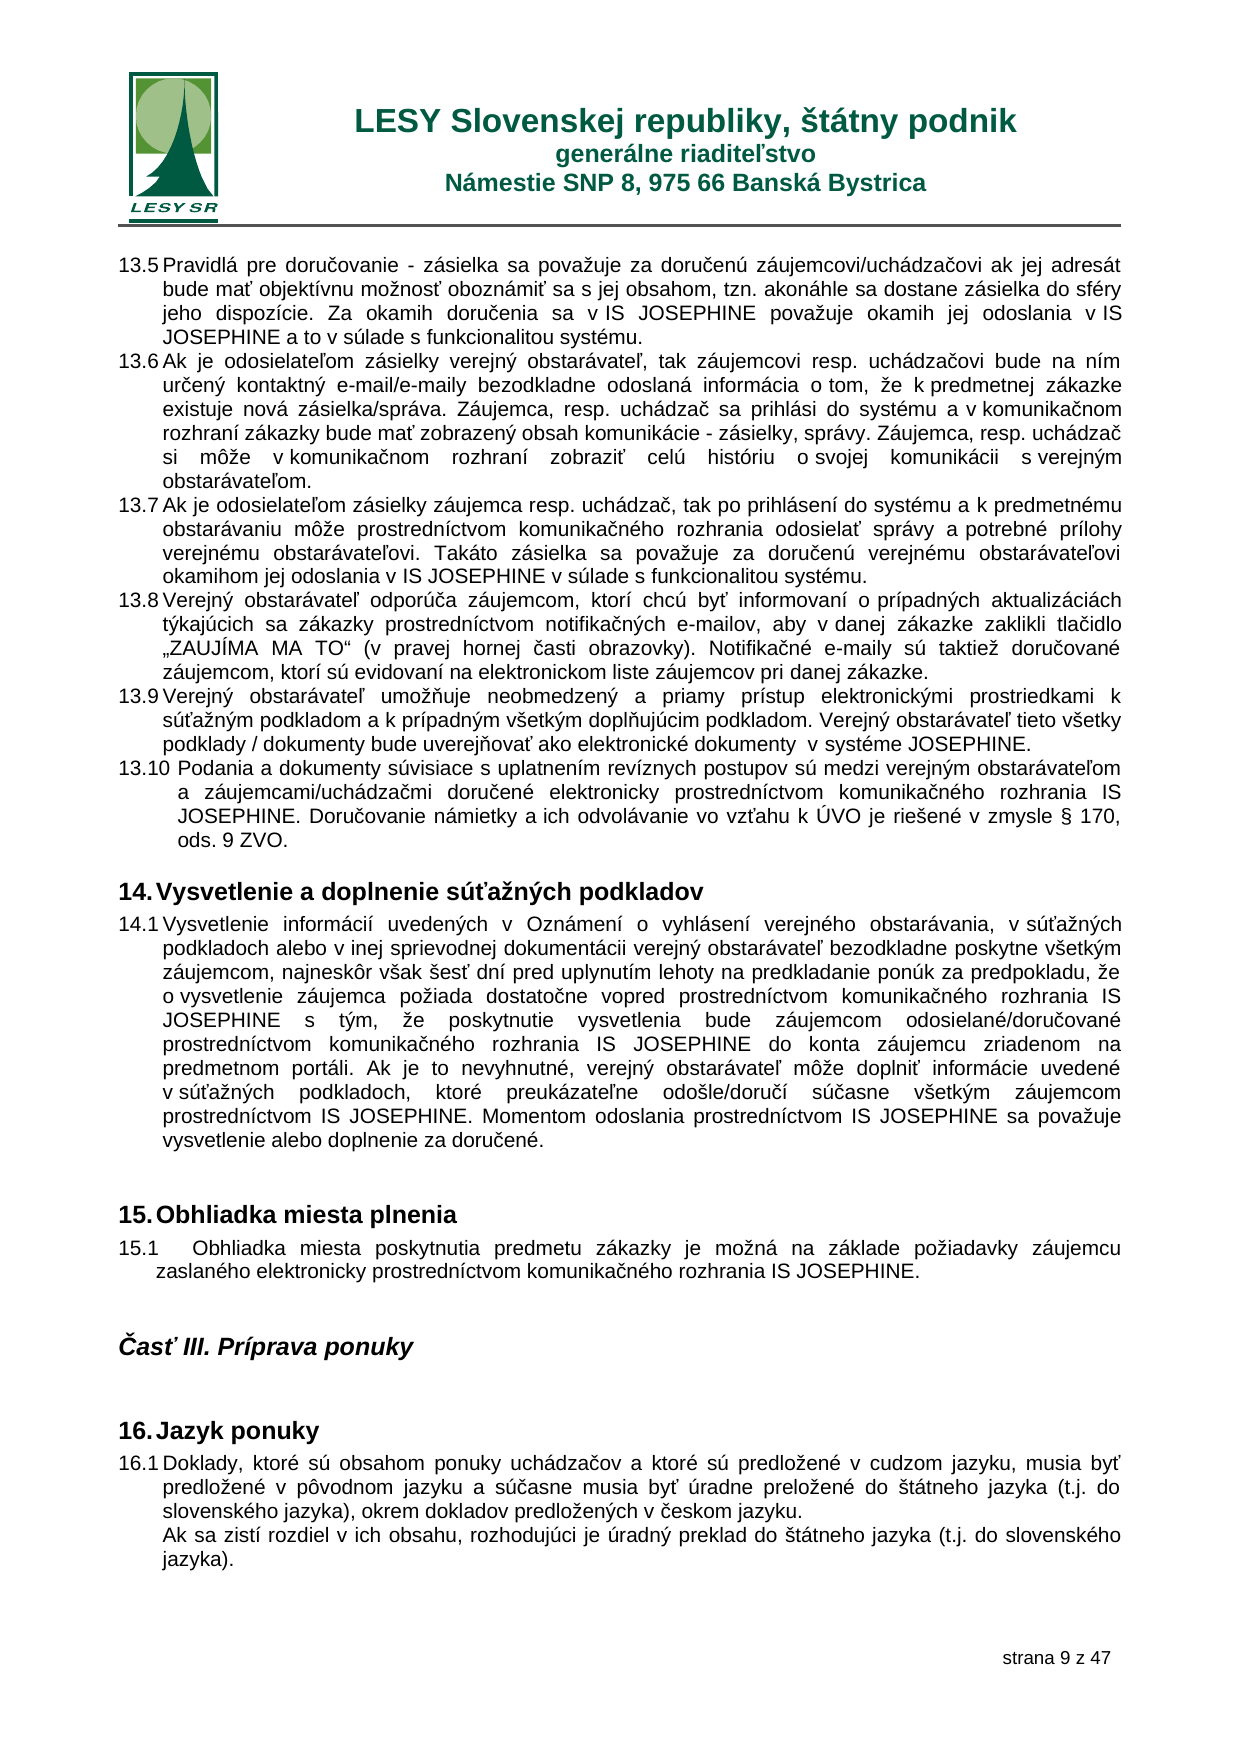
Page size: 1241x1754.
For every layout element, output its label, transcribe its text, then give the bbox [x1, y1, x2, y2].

list Ak je odosielateľom zásielky verejný obstarávateľ, tak záujemcovi resp. uchádzačovi bude na ním určený kontaktný e-mail/e-maily bezodkladne odoslaná informácia o tom, že k predmetnej zákazke existuje nová zásielka/správa. Záujemca, resp. uchádzač sa prihlási do systému a v komunikačnom rozhraní zákazky bude mať zobrazený obsah komunikácie - zásielky, správy. Záujemca, resp. uchádzač si môže v komunikačnom rozhraní zobraziť celú históriu o svojej komunikácii s verejným obstarávateľom. [118, 349, 1122, 492]
subtitle Jazyk ponuky [118, 1416, 1122, 1445]
list Verejný obstarávateľ umožňuje neobmedzený a priamy prístup elektronickými prostriedkami k súťažným podkladom a k prípadným všetkým doplňujúcim podkladom. Verejný obstarávateľ tieto všetky podklady / dokumenty bude uverejňovať ako elektronické dokumenty v systéme JOSEPHINE. [118, 684, 1122, 756]
list Podania a dokumenty súvisiace s uplatnením revíznych postupov sú medzi verejným obstarávateľom a záujemcami/uchádzačmi doručené elektronicky prostredníctvom komunikačného rozhrania IS JOSEPHINE. Doručovanie námietky a ich odvolávanie vo vzťahu k ÚVO je riešené v zmysle § 170, ods. 9 ZVO. [118, 756, 1122, 852]
text Ak sa zistí rozdiel v ich obsahu, rozhodujúci je úradný preklad do štátneho jazyka (t.j. do slovenského jazyka). [162, 1523, 1122, 1571]
subtitle Vysvetlenie a doplnenie súťažných podkladov [118, 877, 1122, 906]
list Ak je odosielateľom zásielky záujemca resp. uchádzač, tak po prihlásení do systému a k predmetnému obstarávaniu môže prostredníctvom komunikačného rozhrania odosielať správy a potrebné prílohy verejnému obstarávateľovi. Takáto zásielka sa považuje za doručenú verejnému obstarávateľovi okamihom jej odoslania v IS JOSEPHINE v súlade s funkcionalitou systému. [118, 492, 1122, 588]
list Obhliadka miesta poskytnutia predmetu zákazky je možná na základe požiadavky záujemcu zaslaného elektronicky prostredníctvom komunikačného rozhrania IS JOSEPHINE. [118, 1235, 1122, 1283]
list Vysvetlenie informácií uvedených v Oznámení o vyhlásení verejného obstarávania, v súťažných podkladoch alebo v inej sprievodnej dokumentácii verejný obstarávateľ bezodkladne poskytne všetkým záujemcom, najneskôr však šesť dní pred uplynutím lehoty na predkladanie ponúk za predpokladu, že o vysvetlenie záujemca požiada dostatočne vopred prostredníctvom komunikačného rozhrania IS JOSEPHINE s tým, že poskytnutie vysvetlenia bude záujemcom odosielané/doručované prostredníctvom komunikačného rozhrania IS JOSEPHINE do konta záujemcu zriadenom na predmetnom portáli. Ak je to nevyhnutné, verejný obstarávateľ môže doplniť informácie uvedené v súťažných podkladoch, ktoré preukázateľne odošle/doručí súčasne všetkým záujemcom prostredníctvom IS JOSEPHINE. Momentom odoslania prostredníctvom IS JOSEPHINE sa považuje vysvetlenie alebo doplnenie za doručené. [118, 912, 1122, 1151]
subtitle Obhliadka miesta plnenia [118, 1200, 1122, 1229]
list Doklady, ktoré sú obsahom ponuky uchádzačov a ktoré sú predložené v cudzom jazyku, musia byť predložené v pôvodnom jazyku a súčasne musia byť úradne preložené do štátneho jazyka (t.j. do slovenského jazyka), okrem dokladov predložených v českom jazyku. [118, 1451, 1122, 1523]
subtitle Časť III. Príprava ponuky [118, 1332, 1122, 1361]
list Verejný obstarávateľ odporúča záujemcom, ktorí chcú byť informovaní o prípadných aktualizáciách týkajúcich sa zákazky prostredníctvom notifikačných e-mailov, aby v danej zákazke zaklikli tlačidlo „ZAUJÍMA MA TO“ (v pravej hornej časti obrazovky). Notifikačné e-maily sú taktiež doručované záujemcom, ktorí sú evidovaní na elektronickom liste záujemcov pri danej zákazke. [118, 588, 1122, 684]
list Pravidlá pre doručovanie - zásielka sa považuje za doručenú záujemcovi/uchádzačovi ak jej adresát bude mať objektívnu možnosť oboznámiť sa s jej obsahom, tzn. akonáhle sa dostane zásielka do sféry jeho dispozície. Za okamih doručenia sa v IS JOSEPHINE považuje okamih jej odoslania v IS JOSEPHINE a to v súlade s funkcionalitou systému. [118, 253, 1122, 349]
